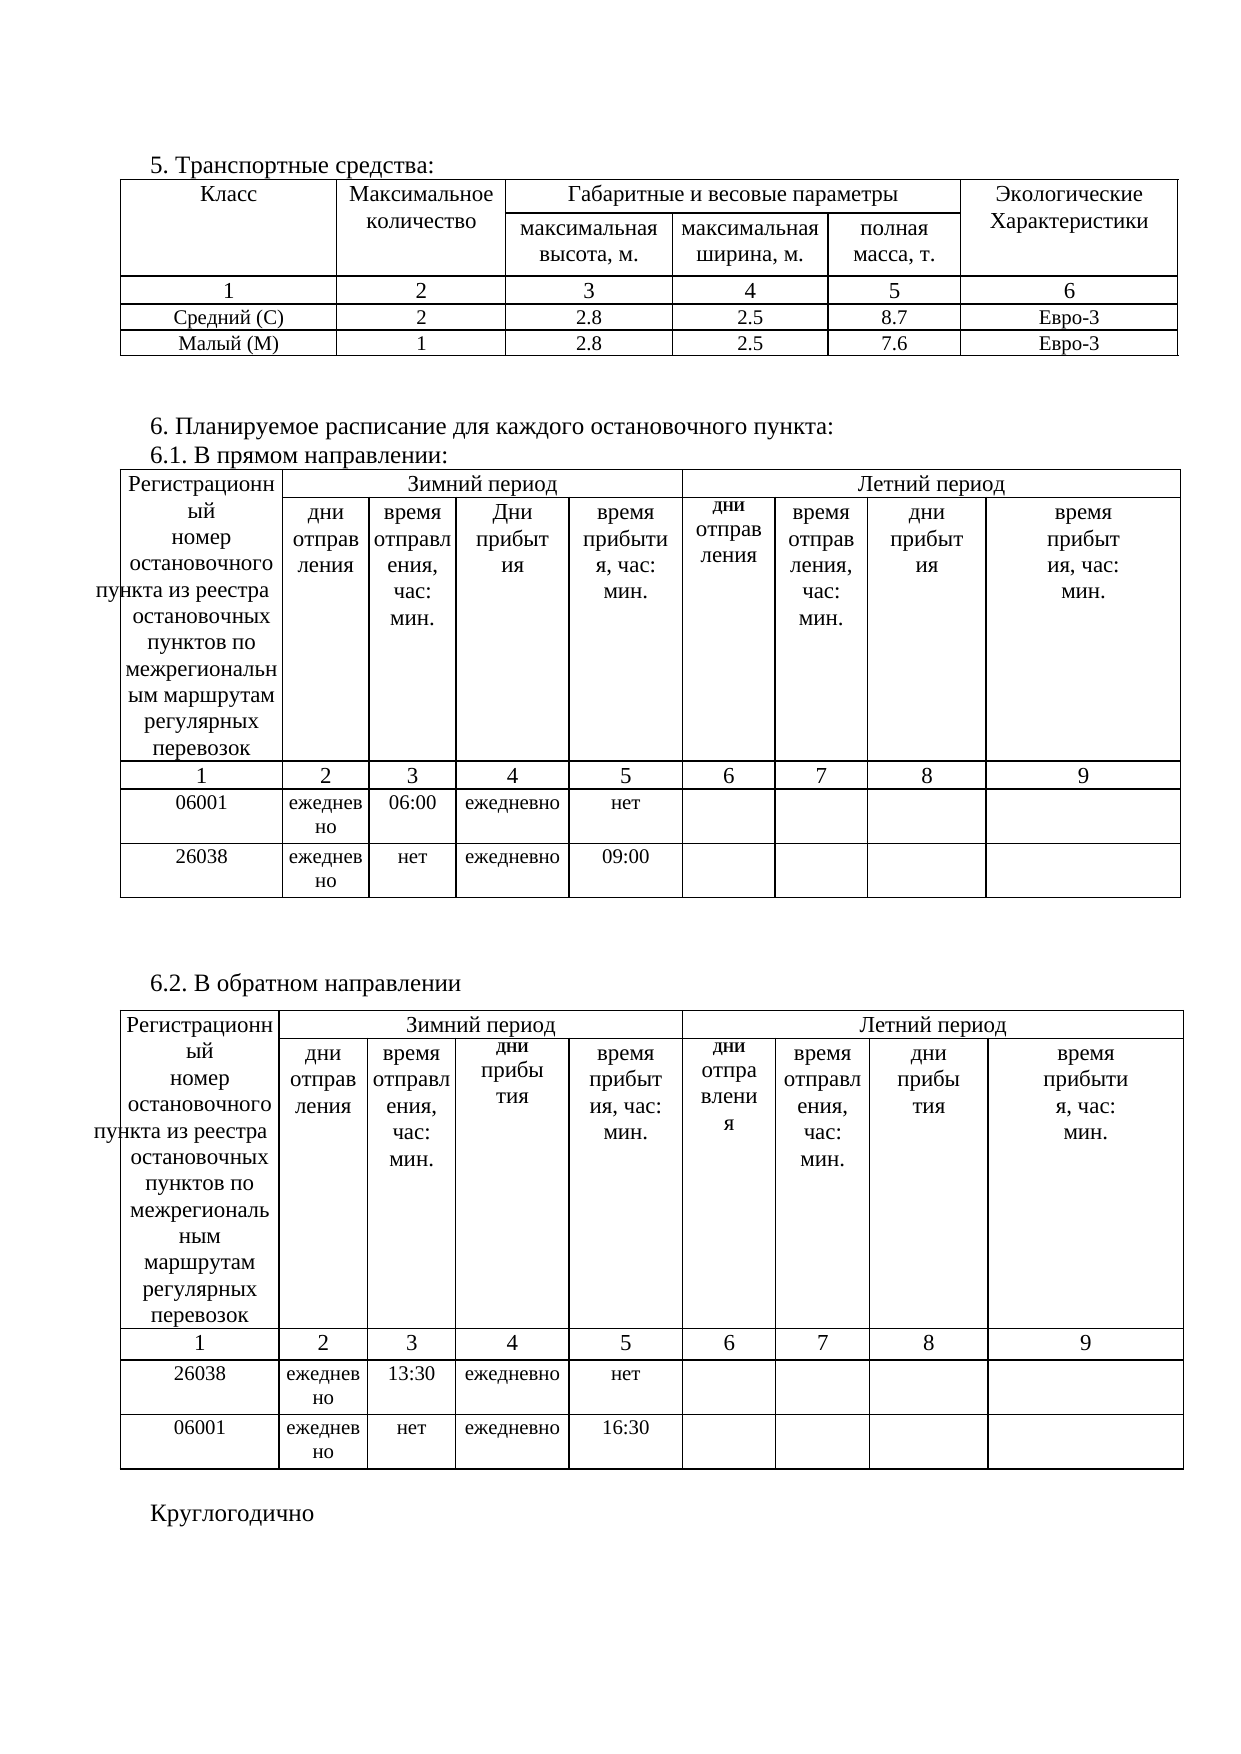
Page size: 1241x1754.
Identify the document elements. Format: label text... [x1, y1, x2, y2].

table_cell 2.8 [506, 331, 672, 354]
table_header Летний период [683, 470, 1180, 497]
table_cell дни прибыт ия [868, 498, 985, 760]
table_cell Средний (С) [121, 305, 336, 329]
table_cell 2 [337, 277, 505, 303]
table_cell время прибыт ия, час: мин. [987, 498, 1180, 760]
table_cell 9 [987, 762, 1180, 788]
table_header Летний период [683, 1011, 1183, 1038]
table_cell 8 [868, 762, 985, 788]
table_cell 16:30 [570, 1415, 682, 1468]
table_cell время отправл ения, час: мин. [776, 1039, 869, 1327]
table_cell 7.6 [829, 331, 960, 354]
table_cell 2.8 [506, 305, 672, 329]
table_cell ежедневно [456, 1361, 568, 1414]
table_cell [870, 1415, 987, 1468]
table_header Максимальное количество [337, 180, 505, 275]
table_cell 1 [121, 762, 282, 788]
table_cell 2 [280, 1329, 367, 1359]
table_cell максимальная ширина, м. [673, 214, 827, 275]
table_cell 4 [456, 1329, 568, 1359]
table_cell 4 [673, 277, 827, 303]
table_cell нет [370, 844, 455, 897]
text 6.2. В обратном направлении [150, 968, 1090, 997]
table_cell нет [368, 1415, 455, 1468]
table_cell 1 [337, 331, 505, 354]
table_cell [868, 790, 985, 842]
table_header Регистрационный номер остановочного пункта из реестра остановочных пунктов по межрегиональным маршрутам регулярных перевозок [121, 1011, 278, 1327]
table_cell [989, 1361, 1183, 1414]
table_cell Евро-3 [961, 331, 1177, 354]
table_cell 4 [457, 762, 568, 788]
table_cell 2.5 [673, 331, 827, 354]
table_cell 1 [121, 277, 336, 303]
table_cell 3 [368, 1329, 455, 1359]
table_header Габаритные и весовые параметры [506, 180, 960, 212]
text 6. Планируемое расписание для каждого остановочного пункта: [150, 411, 1090, 440]
table_cell Малый (М) [121, 331, 336, 354]
table_cell 6 [683, 762, 774, 788]
table_cell 3 [506, 277, 672, 303]
table_cell ДНИ прибы тия [456, 1039, 568, 1327]
table_cell ежедневно [283, 844, 368, 897]
table_cell ежедневно [283, 790, 368, 842]
table_cell полная масса, т. [829, 214, 960, 275]
table_cell время отправл ения, час: мин. [368, 1039, 455, 1327]
table_cell [987, 844, 1180, 897]
table_cell время прибыти я, час: мин. [989, 1039, 1183, 1327]
text 6.1. В прямом направлении: [150, 440, 1090, 469]
table_cell [989, 1415, 1183, 1468]
table_cell [683, 844, 774, 897]
table_cell [776, 1361, 869, 1414]
table_cell ежедневно [457, 790, 568, 842]
table_cell ежедневно [456, 1415, 568, 1468]
table_cell 8.7 [829, 305, 960, 329]
table_cell 7 [776, 762, 867, 788]
table_cell 7 [776, 1329, 869, 1359]
table_header Класс [121, 180, 336, 275]
table_cell нет [570, 1361, 682, 1414]
table_cell ежедневно [280, 1415, 367, 1468]
table_cell Евро-3 [961, 305, 1177, 329]
table_cell ДНИ отправ ления [683, 498, 774, 760]
table_cell 06001 [121, 1415, 278, 1468]
table_cell 2 [283, 762, 368, 788]
table_cell 2 [337, 305, 505, 329]
table_cell 26038 [121, 1361, 278, 1414]
table_cell 5 [570, 1329, 682, 1359]
table_cell [987, 790, 1180, 842]
text Круглогодично [150, 1498, 1090, 1527]
table_cell 26038 [121, 844, 282, 897]
table_cell [683, 1361, 775, 1414]
table_header Экологические Характеристики [961, 180, 1177, 275]
table_cell 8 [870, 1329, 987, 1359]
table_cell 2.5 [673, 305, 827, 329]
table_cell дни отправ ления [283, 498, 368, 760]
table_cell [776, 790, 867, 842]
text 5. Транспортные средства: [150, 150, 1090, 179]
table_cell [868, 844, 985, 897]
table_cell 3 [370, 762, 455, 788]
table_cell 06001 [121, 790, 282, 842]
table_cell 13:30 [368, 1361, 455, 1414]
table_cell 09:00 [570, 844, 682, 897]
table_header Зимний период [283, 470, 682, 497]
table_cell 06:00 [370, 790, 455, 842]
table_cell время прибыти я, час: мин. [570, 498, 682, 760]
table_cell ДНИ отпра влени я [683, 1039, 775, 1327]
table_cell [870, 1361, 987, 1414]
table_cell [776, 1415, 869, 1468]
table_cell 1 [121, 1329, 278, 1359]
table_cell время прибыт ия, час: мин. [570, 1039, 682, 1327]
table_cell нет [570, 790, 682, 842]
table_cell ежедневно [280, 1361, 367, 1414]
table_cell время отправ ления, час: мин. [776, 498, 867, 760]
table_cell максимальная высота, м. [506, 214, 672, 275]
table_header Регистрационный номер остановочного пункта из реестра остановочных пунктов по межрегиональным маршрутам регулярных перевозок [121, 470, 282, 760]
table_cell [683, 790, 774, 842]
table_cell дни прибы тия [870, 1039, 987, 1327]
table_cell [776, 844, 867, 897]
table_cell 9 [989, 1329, 1183, 1359]
table_cell 6 [683, 1329, 775, 1359]
table_cell время отправл ения, час: мин. [370, 498, 455, 760]
table_cell 6 [961, 277, 1177, 303]
table_header Зимний период [280, 1011, 682, 1038]
table_cell 5 [570, 762, 682, 788]
table_cell 5 [829, 277, 960, 303]
table_cell Дни прибыт ия [457, 498, 568, 760]
table_cell ежедневно [457, 844, 568, 897]
table_cell дни отправ ления [280, 1039, 367, 1327]
table_cell [683, 1415, 775, 1468]
